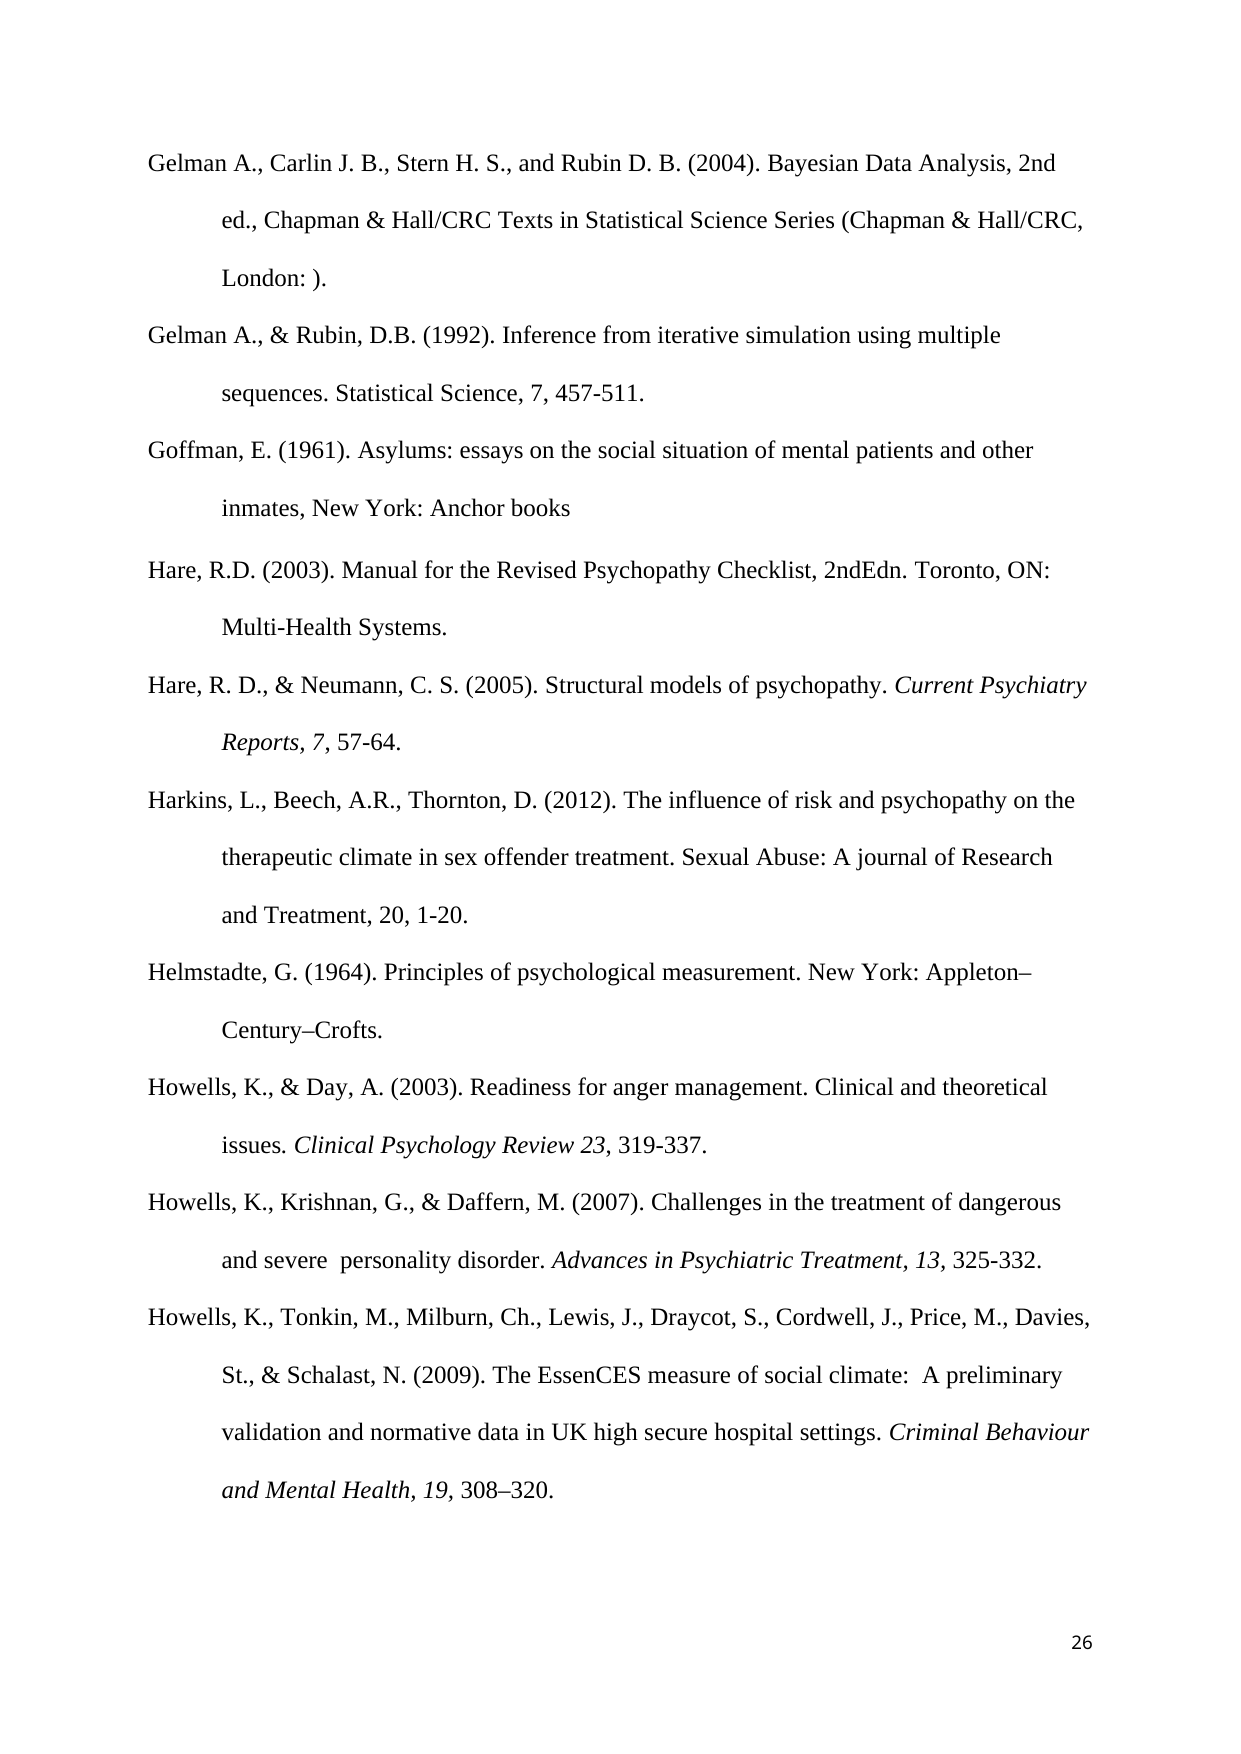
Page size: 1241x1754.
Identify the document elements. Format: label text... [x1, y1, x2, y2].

text Howells, K., Krishnan, G., & Daffern, M. (2007). Challenges in the treatment of dangerous and severe personality disorder. Advances in Psychiatric Treatment, 13, 325-332. [148, 1187, 1092, 1274]
text Helmstadte, G. (1964). Principles of psychological measurement. New York: Appleton– Century–Crofts. [148, 957, 1092, 1044]
text Goffman, E. (1961). Asylums: essays on the social situation of mental patients and other inmates, New York: Anchor books [148, 435, 1092, 521]
text Gelman A., & Rubin, D.B. (1992). Inference from iterative simulation using multiple sequences. Statistical Science, 7, 457-511. [148, 320, 1092, 406]
text Hare, R. D., & Neumann, C. S. (2005). Structural models of psychopathy. Current Psychiatry Reports, 7, 57-64. [148, 670, 1092, 756]
text Gelman A., Carlin J. B., Stern H. S., and Rubin D. B. (2004). Bayesian Data Analysis, 2nd ed., Chapman & Hall/CRC Texts in Statistical Science Series (Chapman & Hall/CRC, London: ). [148, 148, 1092, 291]
text Howells, K., & Day, A. (2003). Readiness for anger management. Clinical and theoretical issues. Clinical Psychology Review 23, 319-337. [148, 1072, 1092, 1159]
text Howells, K., Tonkin, M., Milburn, Ch., Lewis, J., Draycot, S., Cordwell, J., Price, M., Davies, St., & Schalast, N. (2009). The EssenCES measure of social climate: A preliminary validation and normative data in UK high secure hospital settings. Criminal Behaviour and Mental Health, 19, 308–320. [148, 1302, 1092, 1504]
text Hare, R.D. (2003). Manual for the Revised Psychopathy Checklist, 2ndEdn. Toronto, ON: Multi-Health Systems. [148, 555, 1092, 641]
text Harkins, L., Beech, A.R., Thornton, D. (2012). The influence of risk and psychopathy on the therapeutic climate in sex offender treatment. Sexual Abuse: A journal of Research and Treatment, 20, 1-20. [148, 785, 1092, 929]
